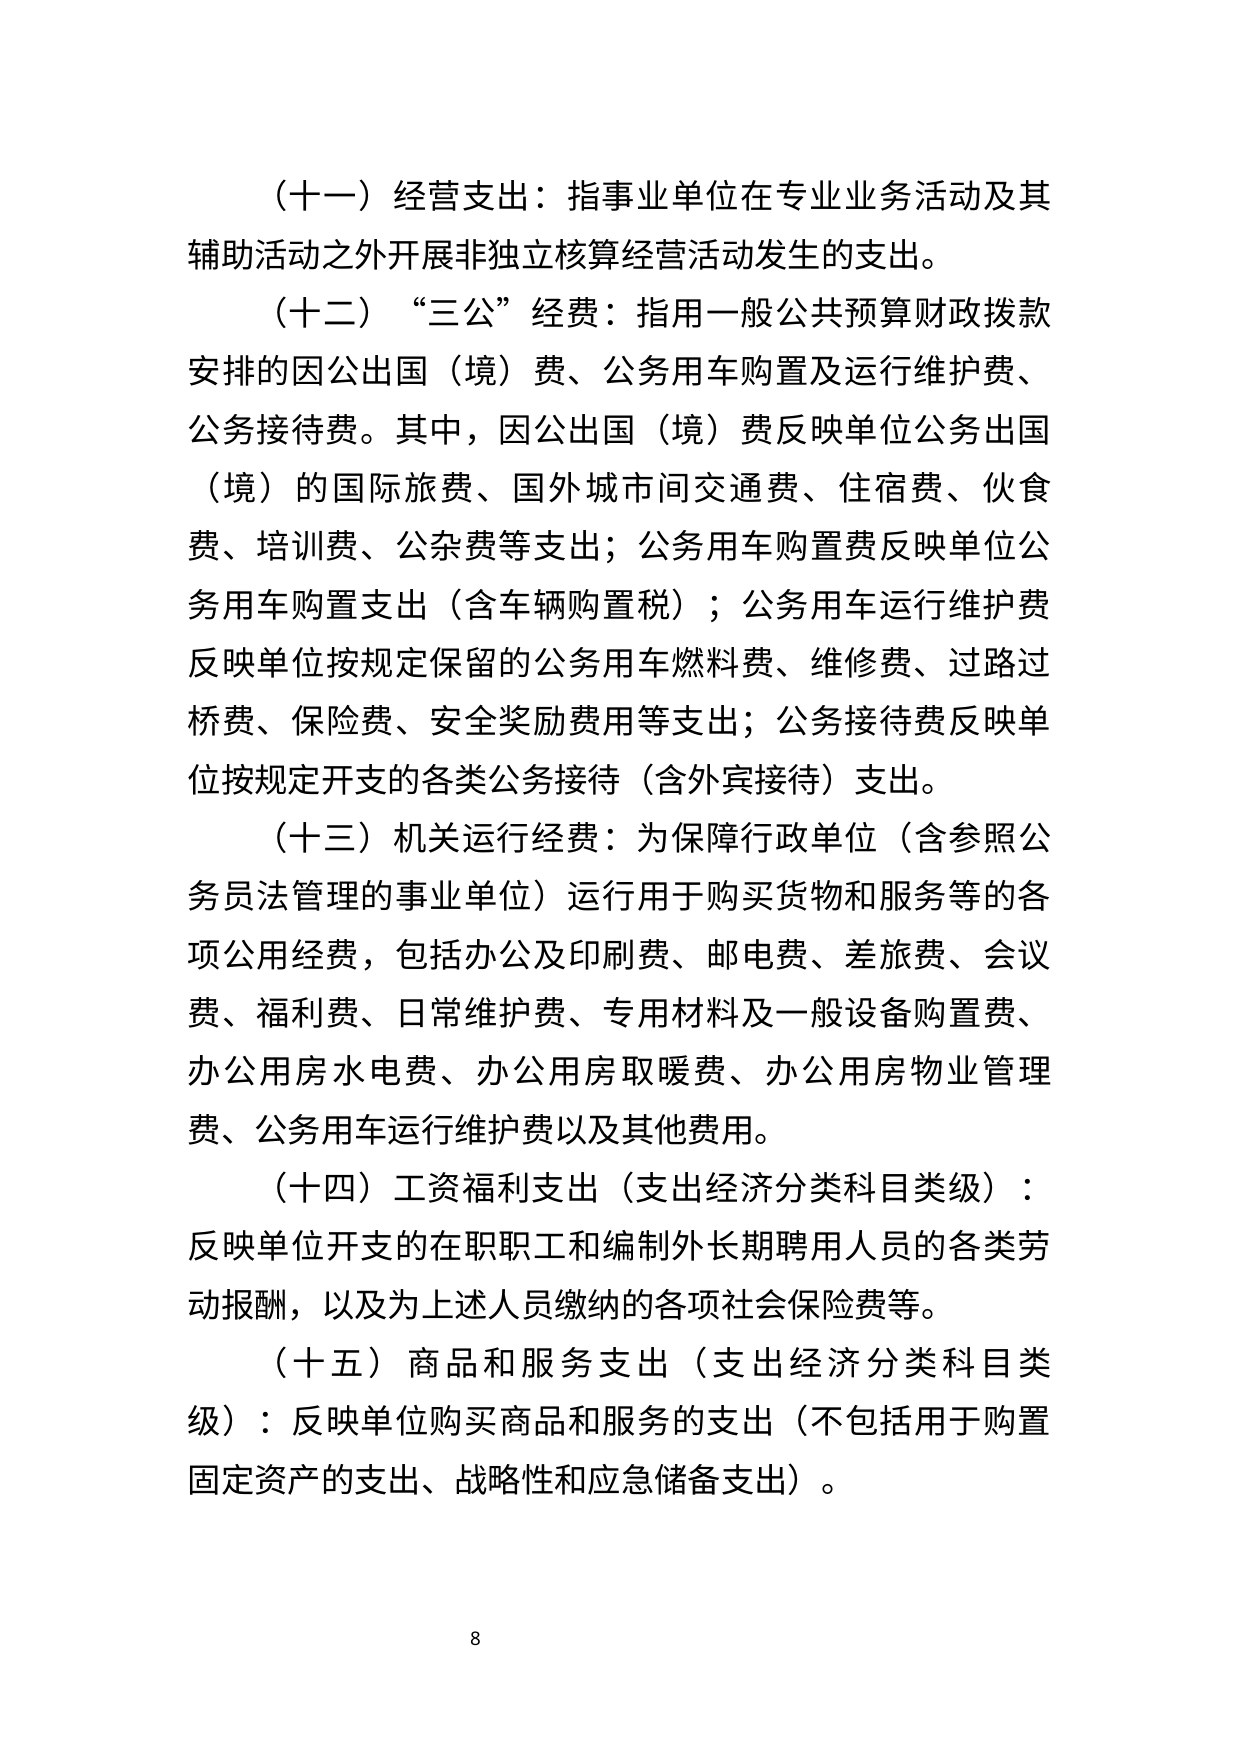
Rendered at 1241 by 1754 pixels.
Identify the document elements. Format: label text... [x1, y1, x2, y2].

text （十三）机关运行经费：为保障行政单位（含参照公务员法管理的事业单位）运行用于购买货物和服务等的各项公用经费，包括办公及印刷费、邮电费、差旅费、会议费、福利费、日常维护费、专用材料及一般设备购置费、办公用房水电费、办公用房取暖费、办公用房物业管理费、公务用车运行维护费以及其他费用。 [187, 804, 1053, 1154]
text （十四）工资福利支出（支出经济分类科目类级）：反映单位开支的在职职工和编制外长期聘用人员的各类劳动报酬，以及为上述人员缴纳的各项社会保险费等。 [187, 1154, 1053, 1329]
text （十一）经营支出：指事业单位在专业业务活动及其辅助活动之外开展非独立核算经营活动发生的支出。 [187, 162, 1053, 279]
text （十五）商品和服务支出（支出经济分类科目类级）：反映单位购买商品和服务的支出（不包括用于购置固定资产的支出、战略性和应急储备支出）。 [187, 1329, 1053, 1504]
text （十二）“三公”经费：指用一般公共预算财政拨款安排的因公出国（境）费、公务用车购置及运行维护费、公务接待费。其中，因公出国（境）费反映单位公务出国（境）的国际旅费、国外城市间交通费、住宿费、伙食费、培训费、公杂费等支出；公务用车购置费反映单位公务用车购置支出（含车辆购置税）；公务用车运行维护费反映单位按规定保留的公务用车燃料费、维修费、过路过桥费、保险费、安全奖励费用等支出；公务接待费反映单位按规定开支的各类公务接待（含外宾接待）支出。 [187, 279, 1053, 804]
